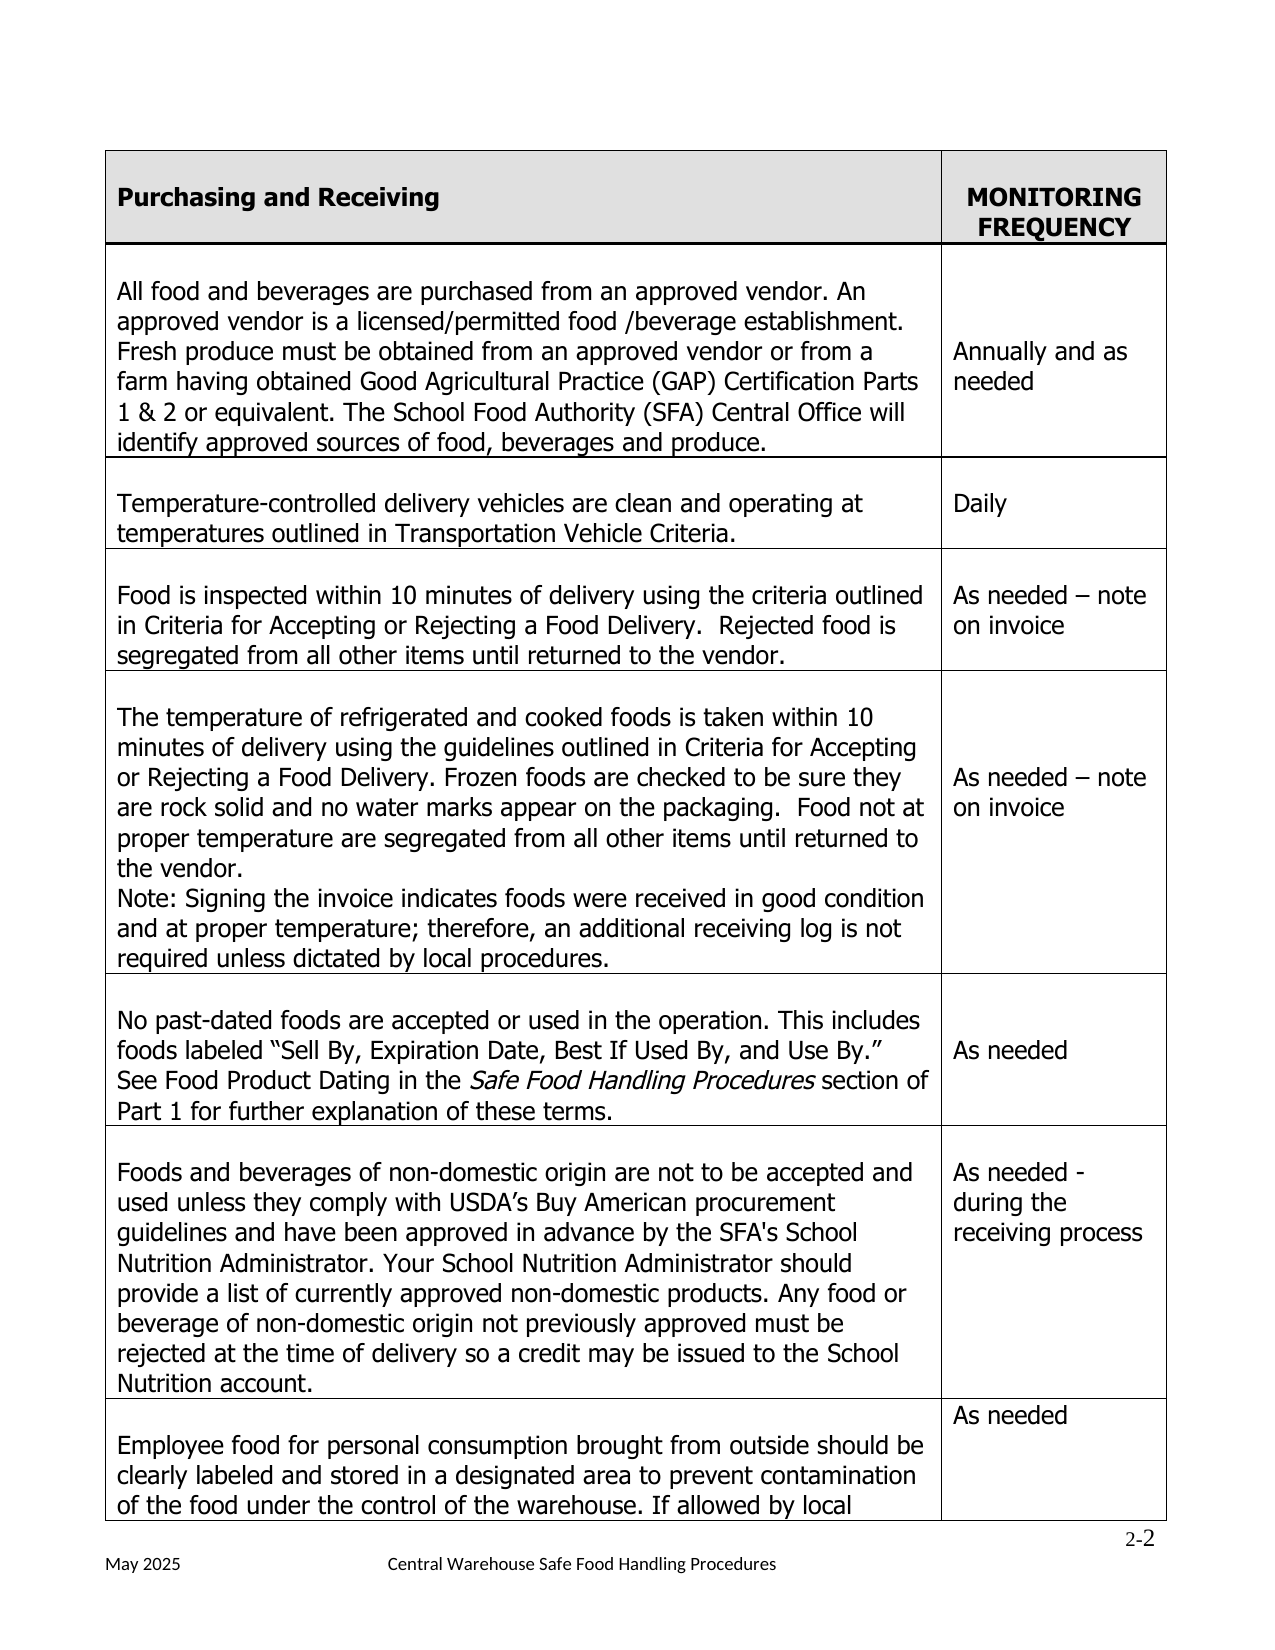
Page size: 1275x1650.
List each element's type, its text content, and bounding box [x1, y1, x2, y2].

table_cell As needed – note on invoice [942, 549, 1166, 670]
table_cell The temperature of refrigerated and cooked foods is taken within 10 minutes of delivery using the guidelines outlined in Criteria for Accepting or Rejecting a Food Delivery. Frozen foods are checked to be sure they are rock solid and no water marks appear on the packaging. Food not at proper temperature are segregated from all other items until returned to the vendor. Note: Signing the invoice indicates foods were received in good condition and at proper temperature; therefore, an additional receiving log is not required unless dictated by local procedures. [106, 671, 941, 973]
table_cell As needed – note on invoice [942, 671, 1166, 973]
table_cell No past-dated foods are accepted or used in the operation. This includes foods labeled “Sell By, Expiration Date, Best If Used By, and Use By.” See Food Product Dating in the Safe Food Handling Procedures section of Part 1 for further explanation of these terms. [106, 974, 941, 1125]
table_cell As needed [942, 974, 1166, 1125]
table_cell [106, 1399, 941, 1520]
table_header Purchasing and Receiving [106, 151, 941, 242]
table_cell Foods and beverages of non-domestic origin are not to be accepted and used unless they comply with USDA’s Buy American procurement guidelines and have been approved in advance by the SFA's School Nutrition Administrator. Your School Nutrition Administrator should provide a list of currently approved non-domestic products. Any food or beverage of non-domestic origin not previously approved must be rejected at the time of delivery so a credit may be issued to the School Nutrition account. [106, 1126, 941, 1398]
table_cell As needed [942, 1399, 1166, 1520]
table_cell Daily [942, 458, 1166, 548]
table_cell Temperature-controlled delivery vehicles are clean and operating at temperatures outlined in Transportation Vehicle Criteria. [106, 458, 941, 548]
table_header MONITORING FREQUENCY [942, 151, 1166, 242]
table_cell As needed - during the receiving process [942, 1126, 1166, 1398]
table_cell All food and beverages are purchased from an approved vendor. An approved vendor is a licensed/permitted food /beverage establishment. Fresh produce must be obtained from an approved vendor or from a farm having obtained Good Agricultural Practice (GAP) Certification Parts 1 & 2 or equivalent. The School Food Authority (SFA) Central Office will identify approved sources of food, beverages and produce. [106, 245, 941, 456]
table_cell Food is inspected within 10 minutes of delivery using the criteria outlined in Criteria for Accepting or Rejecting a Food Delivery. Rejected food is segregated from all other items until returned to the vendor. [106, 549, 941, 670]
table_cell Annually and as needed [942, 245, 1166, 456]
